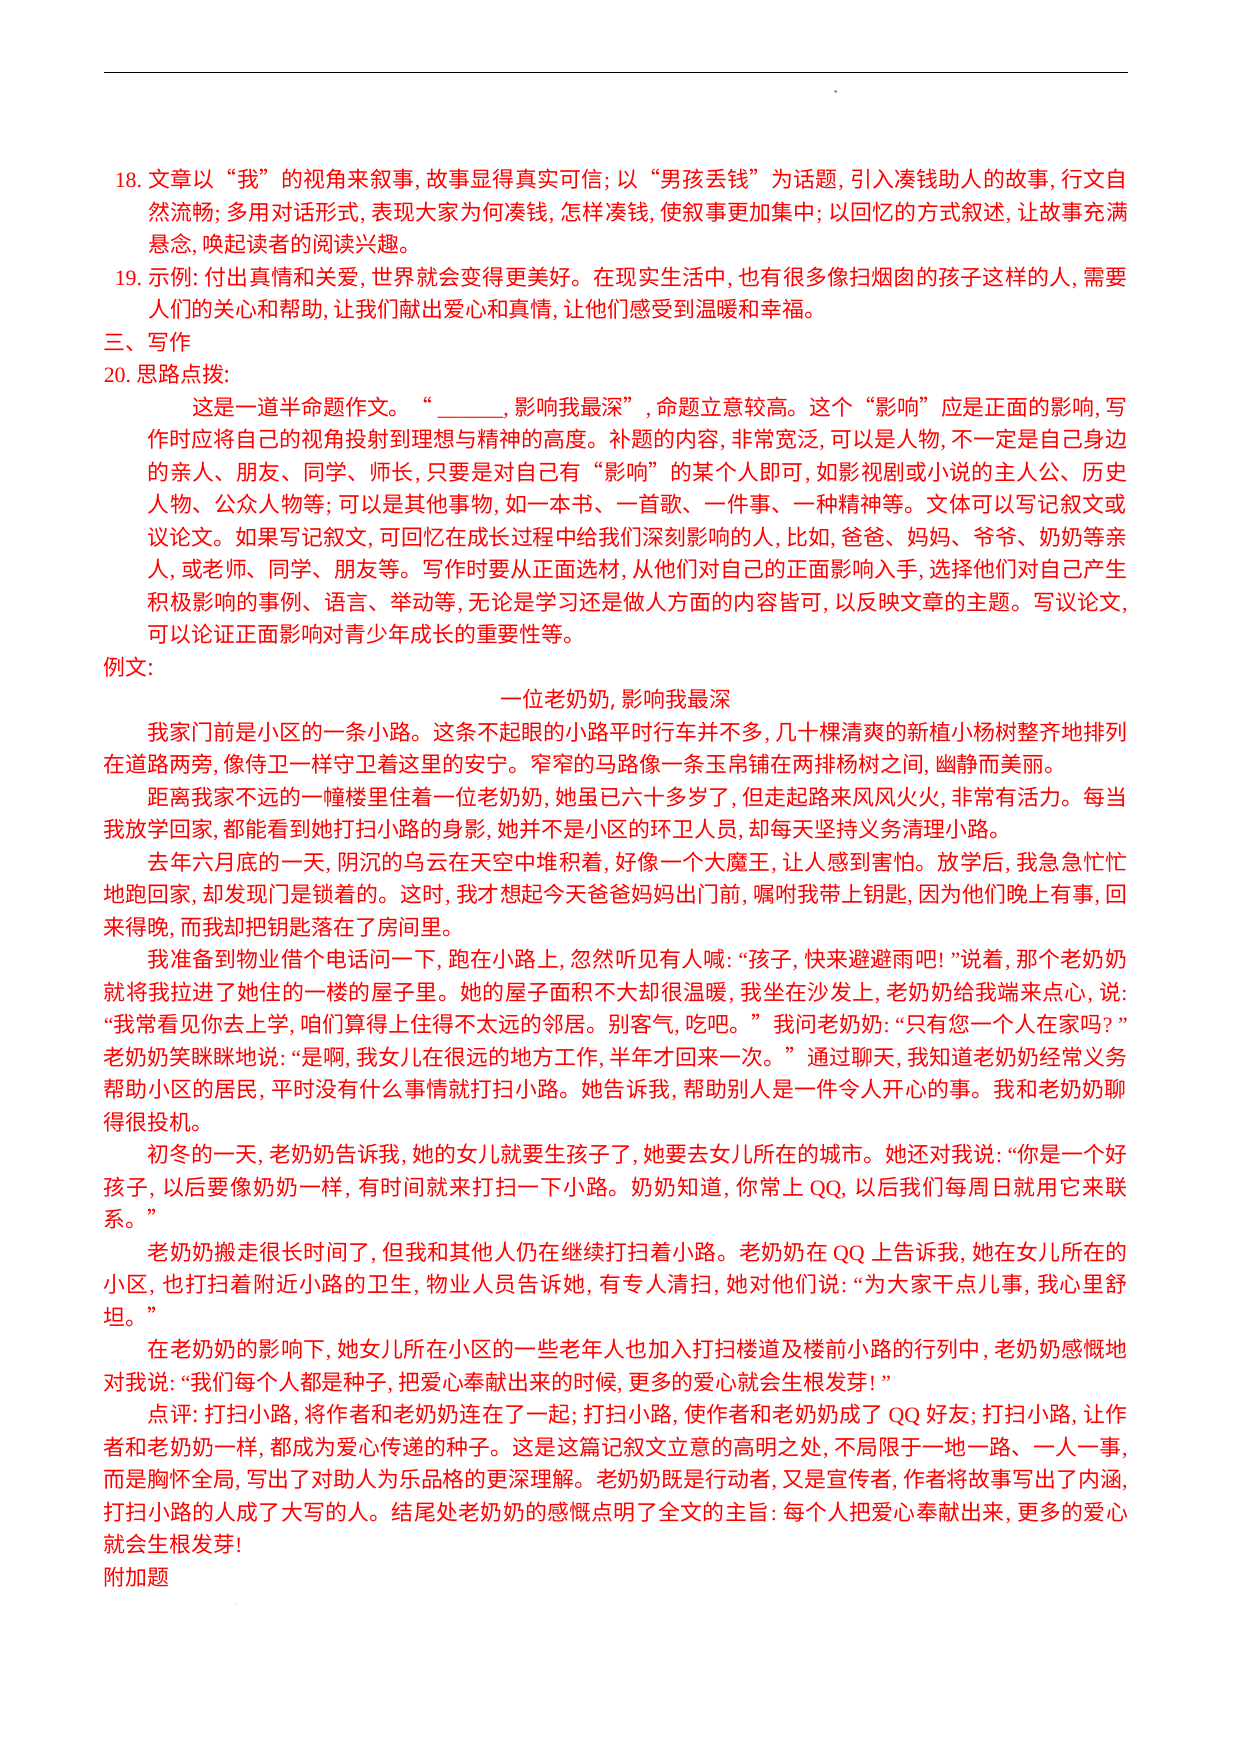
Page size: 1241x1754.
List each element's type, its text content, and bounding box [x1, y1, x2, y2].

text 初冬的一天, 老奶奶告诉我, 她的女儿就要生孩子了, 她要去女儿所在的城市。她还对我说: “你是一个好孩子, 以后要像奶奶一样, 有时间就来打扫一下小路。奶奶知道, 你常上QQ, 以后我们每周日就用它来联系。” [103, 1137, 1128, 1234]
text 一位老奶奶, 影响我最深 [103, 682, 1128, 714]
text 我准备到物业借个电话问一下, 跑在小路上, 忽然听见有人喊: “孩子, 快来避避雨吧! ”说着, 那个老奶奶就将我拉进了她住的一楼的屋子里。她的屋子面积不大却很温暖, 我坐在沙发上, 老奶奶给我端来点心, 说: “我常看见你去上学, 咱们算得上住得不太远的邻居。别客气, 吃吧。”我问老奶奶: “只有您一个人在家吗? ” 老奶奶笑眯眯地说: “是啊, 我女儿在很远的地方工作, 半年才回来一次。”通过聊天, 我知道老奶奶经常义务帮助小区的居民, 平时没有什么事情就打扫小路。她告诉我, 帮助别人是一件令人开心的事。我和老奶奶聊得很投机。 [103, 942, 1128, 1137]
text 附加题 [103, 1559, 1128, 1592]
text 三、写作 [103, 324, 1128, 357]
text 点评: 打扫小路, 将作者和老奶奶连在了一起; 打扫小路, 使作者和老奶奶成了QQ 好友; 打扫小路, 让作者和老奶奶一样, 都成为爱心传递的种子。这是这篇记叙文立意的高明之处, 不局限于一地一路、一人一事, 而是胸怀全局, 写出了对助人为乐品格的更深理解。老奶奶既是行动者, 又是宣传者, 作者将故事写出了内涵, 打扫小路的人成了大写的人。结尾处老奶奶的感慨点明了全文的主旨: 每个人把爱心奉献出来, 更多的爱心就会生根发芽! [103, 1397, 1128, 1559]
text 例文: [103, 649, 1128, 682]
text 去年六月底的一天, 阴沉的乌云在天空中堆积着, 好像一个大魔王, 让人感到害怕。放学后, 我急急忙忙地跑回家, 却发现门是锁着的。这时, 我才想起今天爸爸妈妈出门前, 嘱咐我带上钥匙, 因为他们晚上有事, 回来得晚, 而我却把钥匙落在了房间里。 [103, 844, 1128, 942]
text 19. 示例: 付出真情和关爱, 世界就会变得更美好。在现实生活中, 也有很多像扫烟囱的孩子这样的人, 需要人们的关心和帮助, 让我们献出爱心和真情, 让他们感受到温暖和幸福。 [114, 259, 1128, 324]
text 我家门前是小区的一条小路。这条不起眼的小路平时行车并不多, 几十棵清爽的新植小杨树整齐地排列在道路两旁, 像侍卫一样守卫着这里的安宁。窄窄的马路像一条玉帛铺在两排杨树之间, 幽静而美丽。 [103, 714, 1128, 779]
text 20. 思路点拨: [103, 357, 1128, 389]
text 距离我家不远的一幢楼里住着一位老奶奶, 她虽已六十多岁了, 但走起路来风风火火, 非常有活力。每当我放学回家, 都能看到她打扫小路的身影, 她并不是小区的环卫人员, 却每天坚持义务清理小路。 [103, 779, 1128, 844]
text 老奶奶搬走很长时间了, 但我和其他人仍在继续打扫着小路。老奶奶在QQ 上告诉我, 她在女儿所在的小区, 也打扫着附近小路的卫生, 物业人员告诉她, 有专人清扫, 她对他们说: “为大家干点儿事, 我心里舒坦。” [103, 1234, 1128, 1332]
text 在老奶奶的影响下, 她女儿所在小区的一些老年人也加入打扫楼道及楼前小路的行列中, 老奶奶感慨地对我说: “我们每个人都是种子, 把爱心奉献出来的时候, 更多的爱心就会生根发芽! ” [103, 1332, 1128, 1397]
text 18. 文章以“我”的视角来叙事, 故事显得真实可信; 以“男孩丢钱”为话题, 引入凑钱助人的故事, 行文自然流畅; 多用对话形式, 表现大家为何凑钱, 怎样凑钱, 使叙事更加集中; 以回忆的方式叙述, 让故事充满悬念, 唤起读者的阅读兴趣。 [114, 162, 1128, 259]
text 这是一道半命题作文。“ ______, 影响我最深”, 命题立意较高。这个“影响”应是正面的影响, 写作时应将自己的视角投射到理想与精神的高度。补题的内容, 非常宽泛, 可以是人物, 不一定是自己身边的亲人、朋友、同学、师长, 只要是对自己有“影响”的某个人即可, 如影视剧或小说的主人公、历史人物、公众人物等; 可以是其他事物, 如一本书、一首歌、一件事、一种精神等。文体可以写记叙文或议论文。如果写记叙文, 可回忆在成长过程中给我们深刻影响的人, 比如, 爸爸、妈妈、爷爷、奶奶等亲人, 或老师、同学、朋友等。写作时要从正面选材, 从他们对自己的正面影响入手, 选择他们对自己产生积极影响的事例、语言、举动等, 无论是学习还是做人方面的内容皆可, 以反映文章的主题。写议论文, 可以论证正面影响对青少年成长的重要性等。 [148, 389, 1128, 649]
